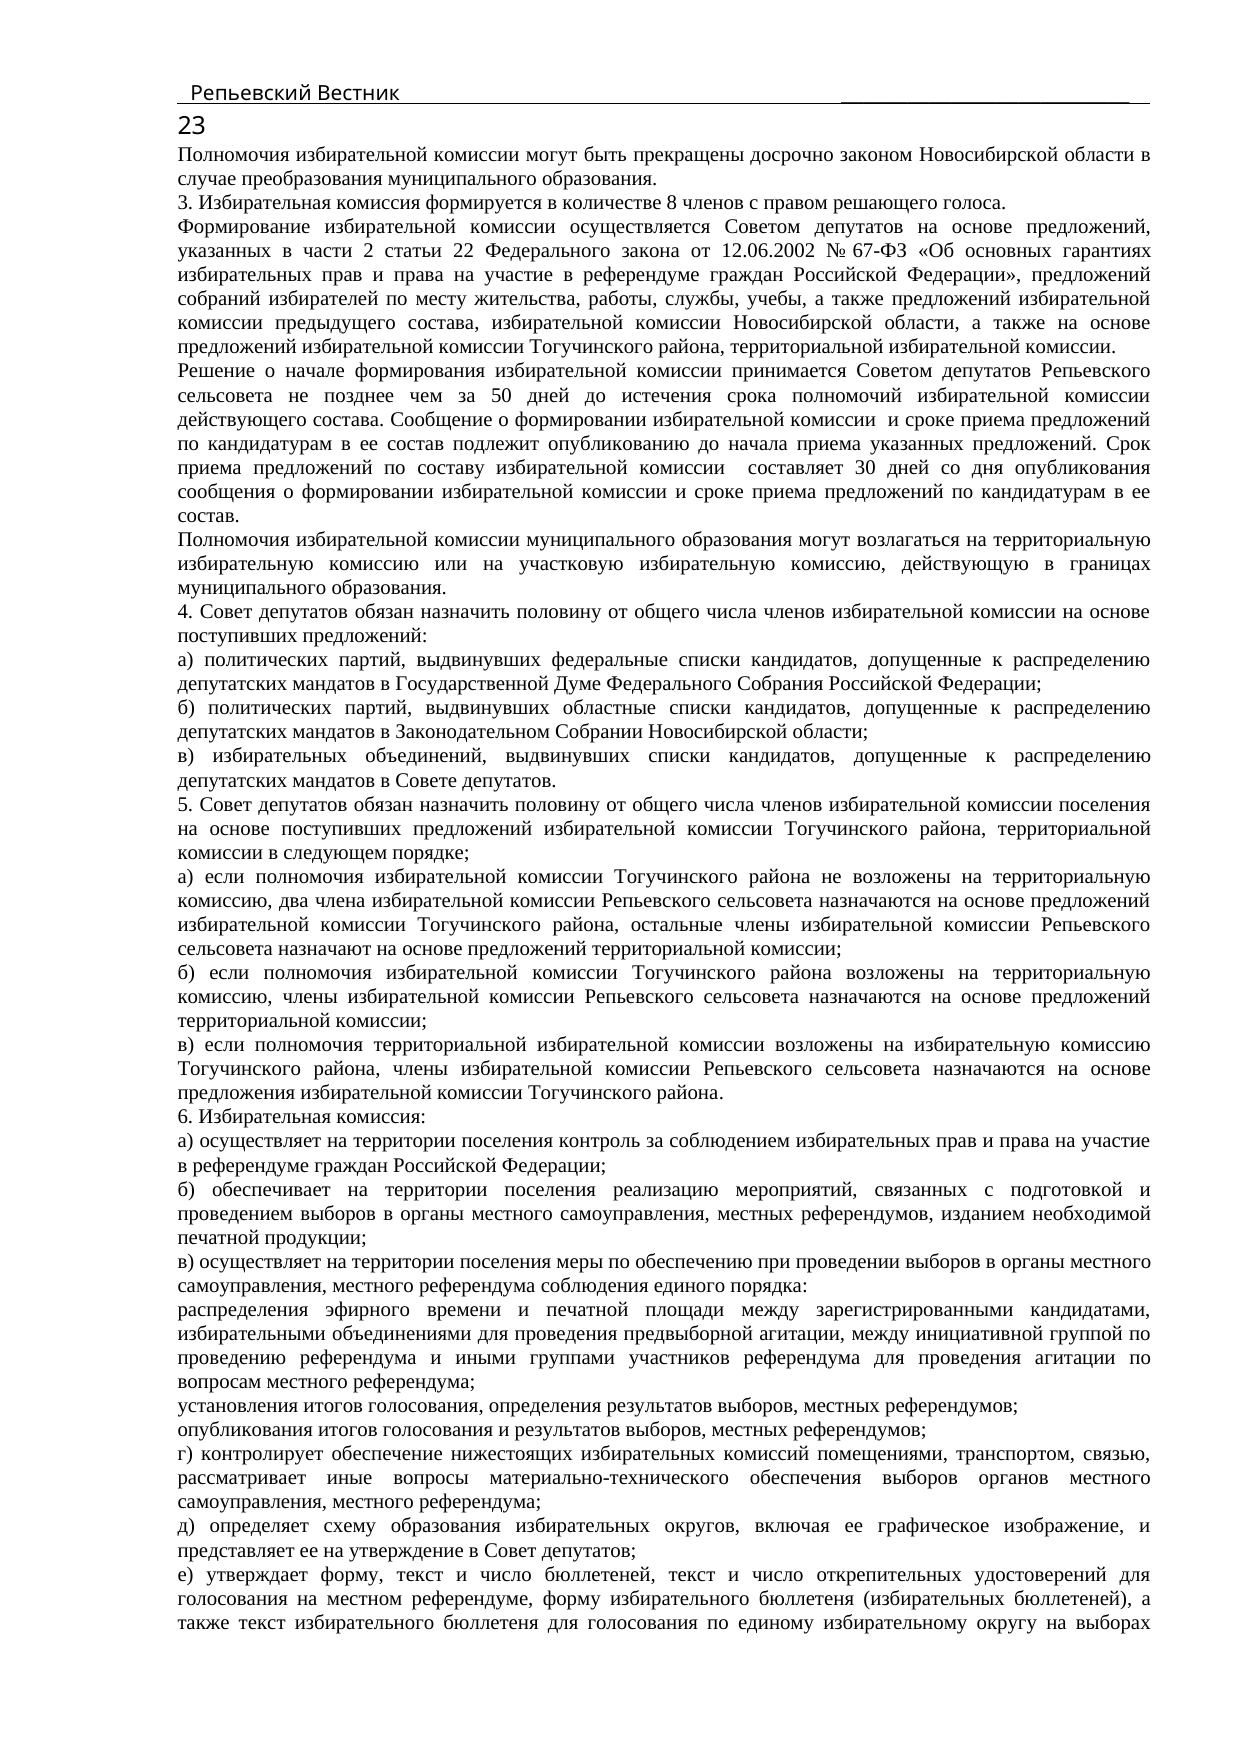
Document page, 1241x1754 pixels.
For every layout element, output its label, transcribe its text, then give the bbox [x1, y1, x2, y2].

text Полномочия избирательной комиссии могут быть прекращены досрочно законом Новосибирской области в случае преобразования муниципального образования. [177, 142, 1152, 190]
text Полномочия избирательной комиссии муниципального образования могут возлагаться на территориальную избирательную комиссию или на участковую избирательную комиссию, действующую в границах муниципального образования. [177, 527, 1152, 599]
text распределения эфирного времени и печатной площади между зарегистрированными кандидатами, избирательными объединениями для проведения предвыборной агитации, между инициативной группой по проведению референдума и иными группами участников референдума для проведения агитации по вопросам местного референдума; [177, 1297, 1152, 1393]
text б) политических партий, выдвинувших областные списки кандидатов, допущенные к распределению депутатских мандатов в Законодательном Собрании Новосибирской области; [177, 695, 1152, 743]
text г) контролирует обеспечение нижестоящих избирательных комиссий помещениями, транспортом, связью, рассматривает иные вопросы материально-технического обеспечения выборов органов местного самоуправления, местного референдума; [177, 1441, 1152, 1513]
text Решение о начале формирования избирательной комиссии принимается Советом депутатов Репьевского сельсовета не позднее чем за 50 дней до истечения срока полномочий избирательной комиссии действующего состава. Сообщение о формировании избирательной комиссии и сроке приема предложений по кандидатурам в ее состав подлежит опубликованию до начала приема указанных предложений. Срок приема предложений по составу избирательной комиссии составляет 30 дней со дня опубликования сообщения о формировании избирательной комиссии и сроке приема предложений по кандидатурам в ее состав. [177, 358, 1152, 527]
text в) осуществляет на территории поселения меры по обеспечению при проведении выборов в органы местного самоуправления, местного референдума соблюдения единого порядка: [177, 1249, 1152, 1297]
text опубликования итогов голосования и результатов выборов, местных референдумов; [177, 1417, 1152, 1441]
text установления итогов голосования, определения результатов выборов, местных референдумов; [177, 1393, 1152, 1417]
text Формирование избирательной комиссии осуществляется Советом депутатов на основе предложений, указанных в части 2 статьи 22 Федерального закона от 12.06.2002 № 67-ФЗ «Об основных гарантиях избирательных прав и права на участие в референдуме граждан Российской Федерации», предложений собраний избирателей по месту жительства, работы, службы, учебы, а также предложений избирательной комиссии предыдущего состава, избирательной комиссии Новосибирской области, а также на основе предложений избирательной комиссии Тогучинского района, территориальной избирательной комиссии. [177, 214, 1152, 358]
text 5. Совет депутатов обязан назначить половину от общего числа членов избирательной комиссии поселения на основе поступивших предложений избирательной комиссии Тогучинского района, территориальной комиссии в следующем порядке; [177, 792, 1152, 864]
text в) избирательных объединений, выдвинувших списки кандидатов, допущенные к распределению депутатских мандатов в Совете депутатов. [177, 743, 1152, 792]
text а) если полномочия избирательной комиссии Тогучинского района не возложены на территориальную комиссию, два члена избирательной комиссии Репьевского сельсовета назначаются на основе предложений избирательной комиссии Тогучинского района, остальные члены избирательной комиссии Репьевского сельсовета назначают на основе предложений территориальной комиссии; [177, 864, 1152, 960]
text а) осуществляет на территории поселения контроль за соблюдением избирательных прав и права на участие в референдуме граждан Российской Федерации; [177, 1128, 1152, 1177]
text б) если полномочия избирательной комиссии Тогучинского района возложены на территориальную комиссию, члены избирательной комиссии Репьевского сельсовета назначаются на основе предложений территориальной комиссии; [177, 960, 1152, 1032]
text в) если полномочия территориальной избирательной комиссии возложены на избирательную комиссию Тогучинского района, члены избирательной комиссии Репьевского сельсовета назначаются на основе предложения избирательной комиссии Тогучинского района. [177, 1032, 1152, 1104]
text а) политических партий, выдвинувших федеральные списки кандидатов, допущенные к распределению депутатских мандатов в Государственной Думе Федерального Собрания Российской Федерации; [177, 647, 1152, 695]
text б) обеспечивает на территории поселения реализацию мероприятий, связанных с подготовкой и проведением выборов в органы местного самоуправления, местных референдумов, изданием необходимой печатной продукции; [177, 1177, 1152, 1249]
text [177, 1562, 1152, 1634]
text 4. Совет депутатов обязан назначить половину от общего числа членов избирательной комиссии на основе поступивших предложений: [177, 599, 1152, 647]
text 3. Избирательная комиссия формируется в количестве 8 членов с правом решающего голоса. [177, 190, 1152, 214]
text 6. Избирательная комиссия: [177, 1104, 1152, 1128]
text д) определяет схему образования избирательных округов, включая ее графическое изображение, и представляет ее на утверждение в Совет депутатов; [177, 1513, 1152, 1562]
